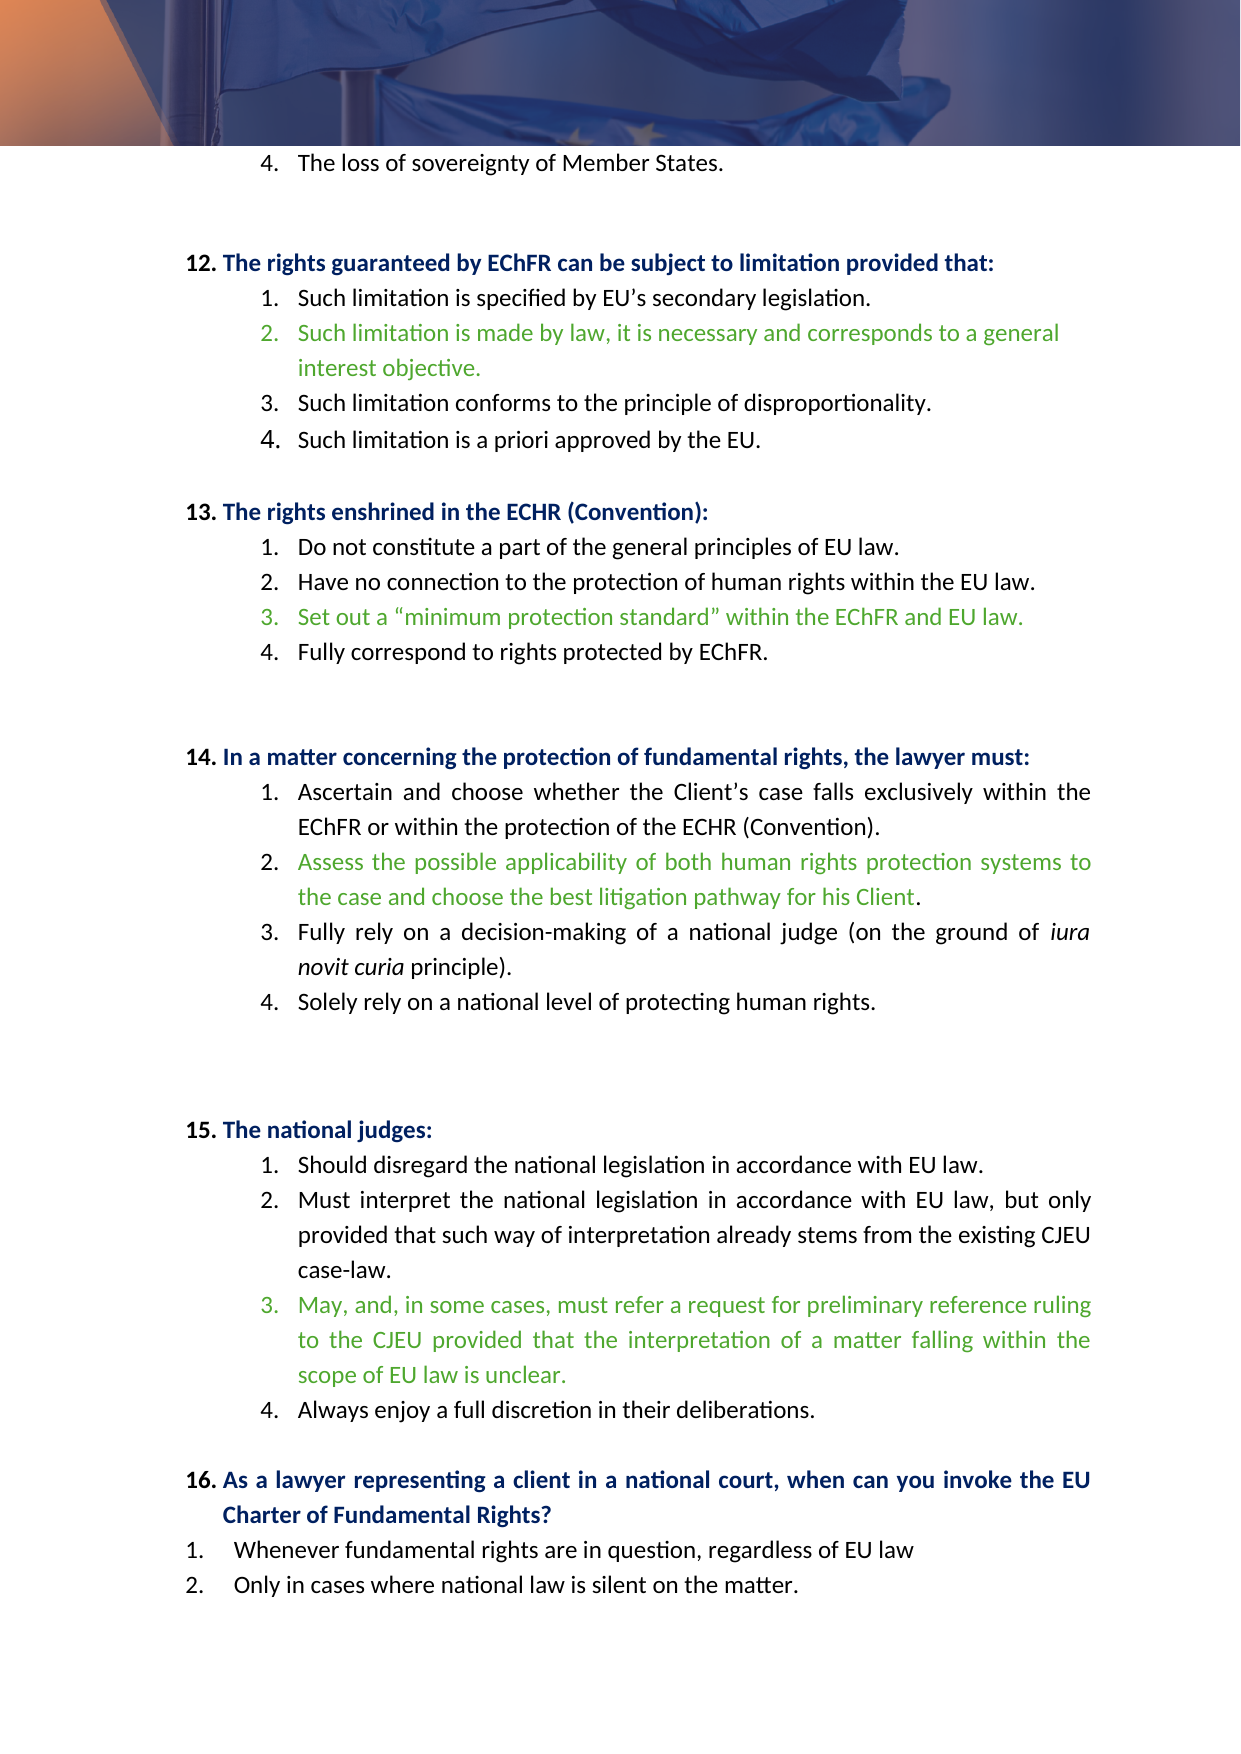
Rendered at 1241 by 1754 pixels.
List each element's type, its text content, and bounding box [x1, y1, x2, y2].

list Such limitation is specified by EU’s secondary legislation. [260, 282, 1093, 312]
list Assess the possible applicability of both human rights protection systems to the case and choose the best litigation pathway for his Client. [260, 846, 1093, 911]
list Should disregard the national legislation in accordance with EU law. [260, 1149, 1093, 1180]
list As a lawyer representing a client in a national court, when can you invoke the EU Charter of Fundamental Rights? [185, 1464, 1093, 1530]
list Fully correspond to rights protected by EChFR. [260, 636, 1093, 666]
list Set out a “minimum protection standard” within the EChFR and EU law. [260, 601, 1093, 631]
list Solely rely on a national level of protecting human rights. [260, 986, 1093, 1016]
list Whenever fundamental rights are in question, regardless of EU law [185, 1534, 1093, 1565]
list May, and, in some cases, must refer a request for preliminary reference ruling to the CJEU provided that the interpretation of a matter falling within the scope of EU law is unclear. [260, 1289, 1093, 1390]
list Have no connection to the protection of human rights within the EU law. [260, 566, 1093, 596]
picture [0, 0, 1241, 146]
list Ascertain and choose whether the Client’s case falls exclusively within the EChFR or within the protection of the ECHR (Convention). [260, 776, 1093, 841]
list Do not constitute a part of the general principles of EU law. [260, 531, 1093, 561]
list The national judges: [185, 1114, 1093, 1145]
list The rights guaranteed by EChFR can be subject to limitation provided that: [185, 247, 1093, 277]
list The rights enshrined in the ECHR (Convention): [185, 496, 1093, 526]
list The loss of sovereignty of Member States. [260, 148, 1093, 178]
list Always enjoy a full discretion in their deliberations. [260, 1394, 1093, 1425]
list Only in cases where national law is silent on the matter. [185, 1569, 1093, 1600]
list Must interpret the national legislation in accordance with EU law, but only provided that such way of interpretation already stems from the existing CJEU case-law. [260, 1184, 1093, 1285]
list Such limitation is a priori approved by the EU. [260, 422, 1093, 456]
list Fully rely on a decision-making of a national judge (on the ground of iura novit curia principle). [260, 916, 1093, 981]
list Such limitation conforms to the principle of disproportionality. [260, 387, 1093, 417]
list In a matter concerning the protection of fundamental rights, the lawyer must: [185, 741, 1093, 771]
list Such limitation is made by law, it is necessary and corresponds to a general interest objective. [260, 317, 1093, 382]
